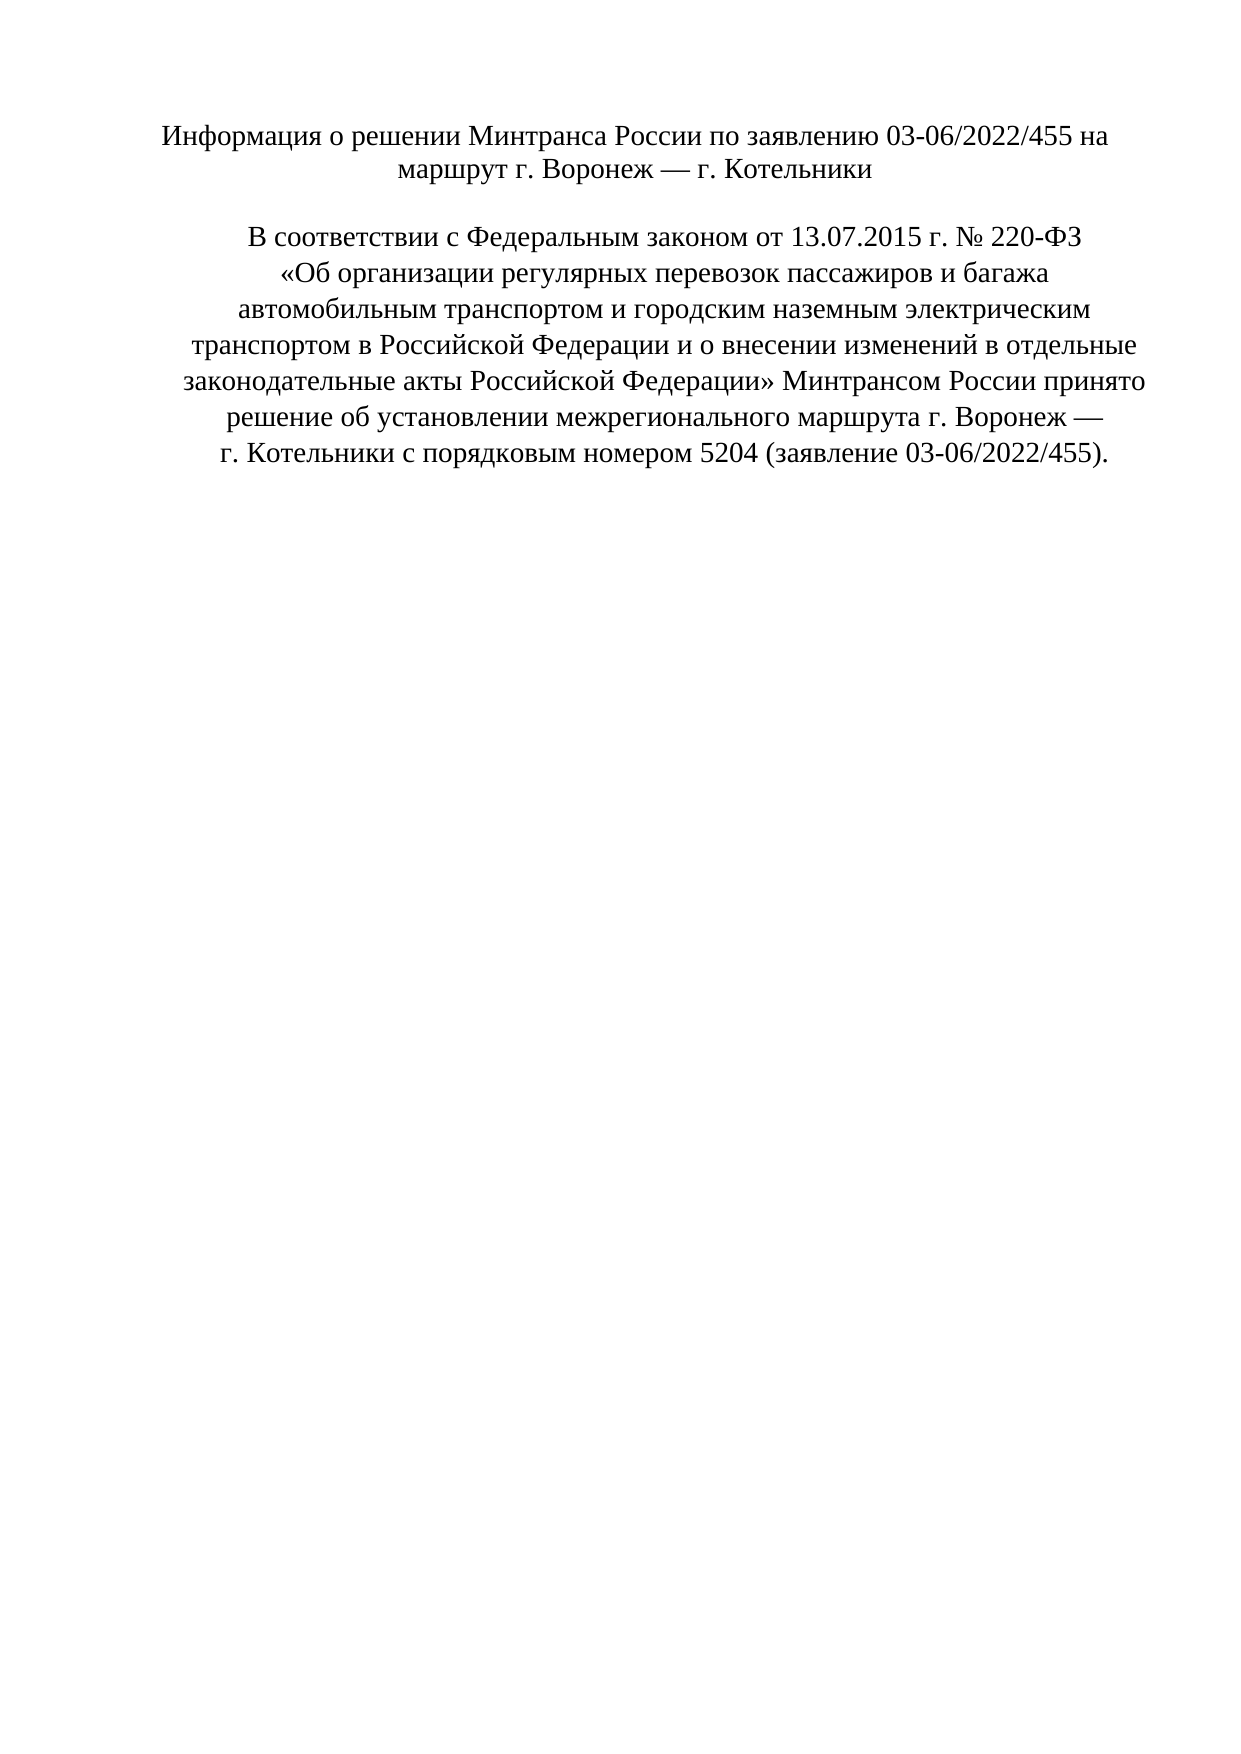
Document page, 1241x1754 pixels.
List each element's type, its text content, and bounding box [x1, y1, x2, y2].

text Информация о решении Минтранса России по заявлению 03-06/2022/455 на маршрут г. Воронеж — г. Котельники [118, 118, 1152, 185]
text В соответствии с Федеральным законом от 13.07.2015 г. № 220-ФЗ «Об организации регулярных перевозок пассажиров и багажа автомобильным транспортом и городским наземным электрическим транспортом в Российской Федерации и о внесении изменений в отдельные законодательные акты Российской Федерации» Минтрансом России принято решение об установлении межрегионального маршрута г. Воронеж — г. Котельники с порядковым номером 5204 (заявление 03-06/2022/455). [177, 219, 1152, 469]
